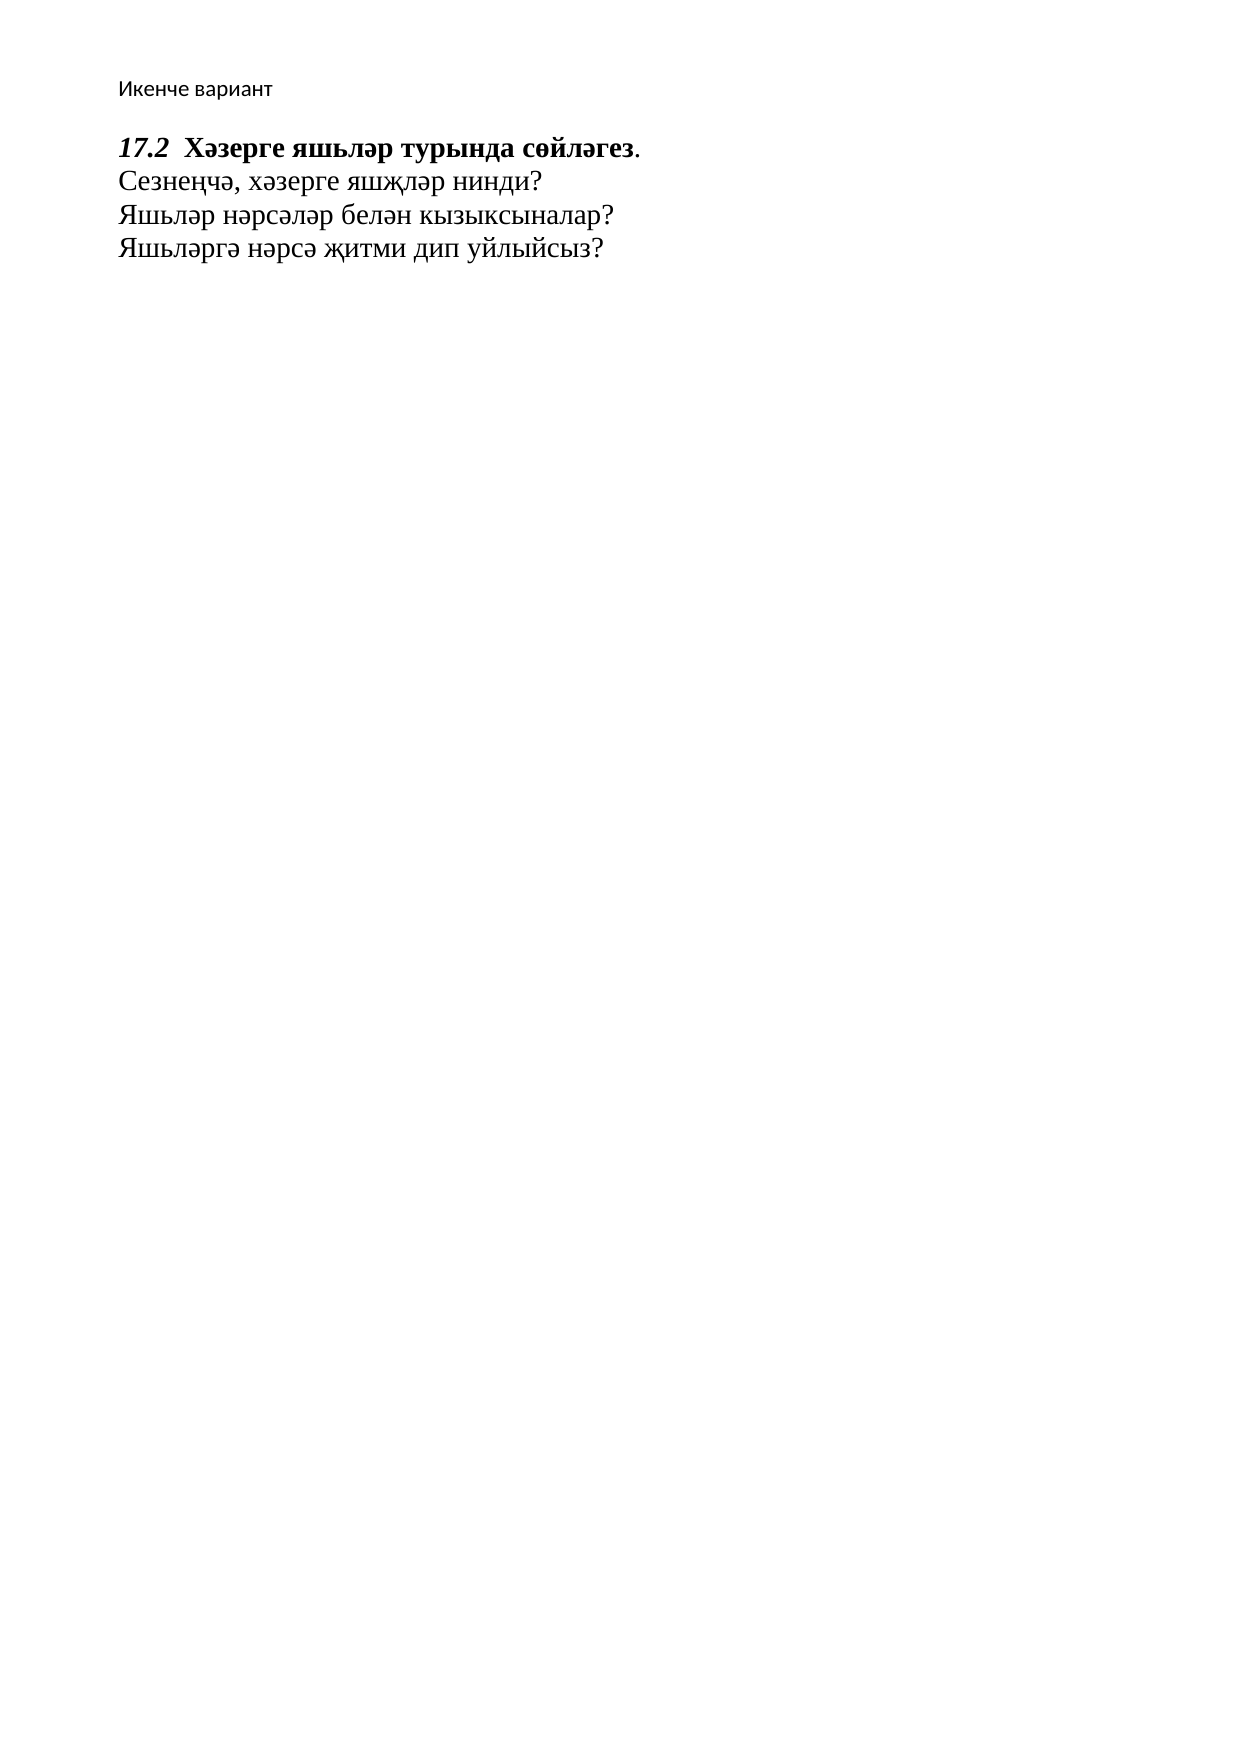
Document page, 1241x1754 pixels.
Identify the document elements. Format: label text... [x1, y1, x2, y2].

text Яшьләргә нәрсә җитми дип уйлыйсыз? [118, 230, 1152, 264]
text Яшьләр нәрсәләр белән кызыксыналар? [118, 197, 1152, 230]
text 17.2 Хәзерге яшьләр турында сөйләгез. [118, 130, 1152, 163]
text Сезнеңчә, хәзерге яшҗләр нинди? [118, 163, 1152, 197]
